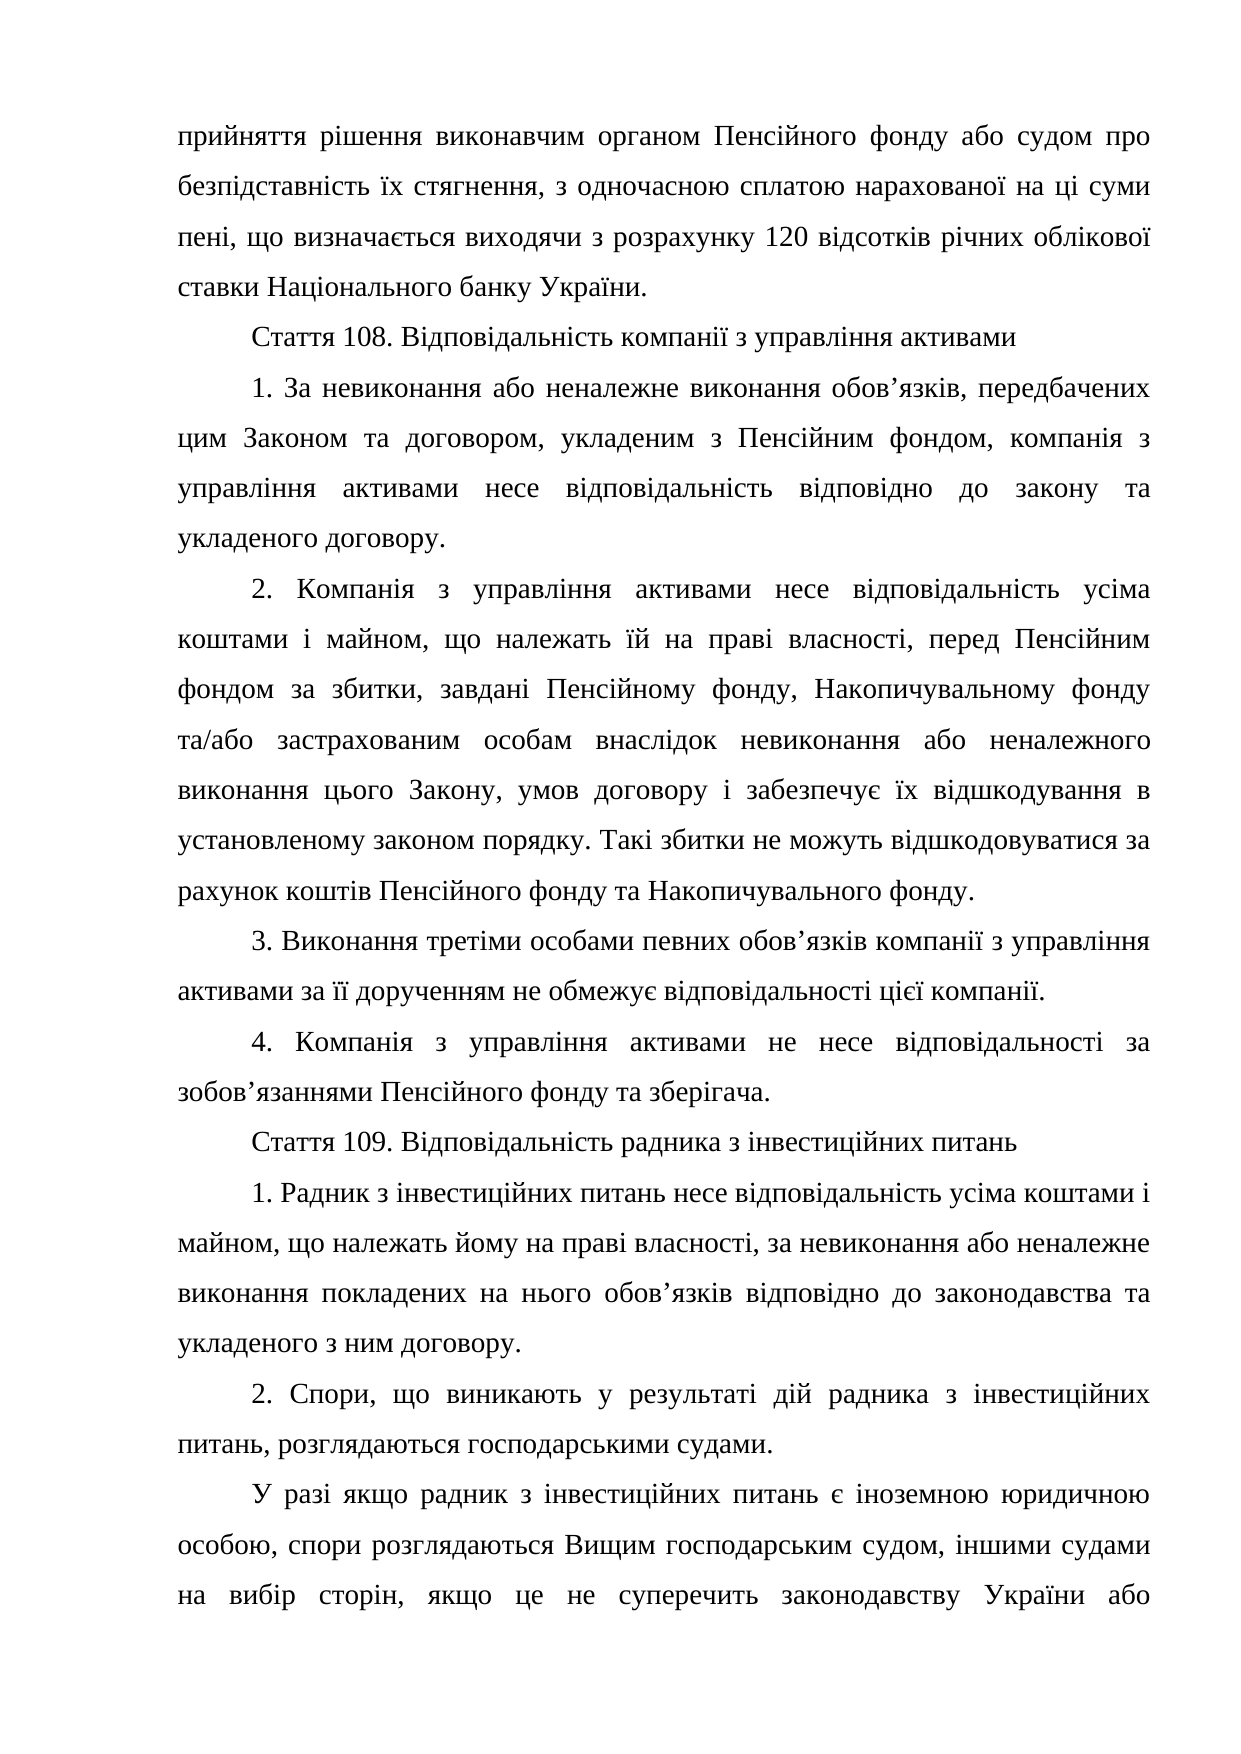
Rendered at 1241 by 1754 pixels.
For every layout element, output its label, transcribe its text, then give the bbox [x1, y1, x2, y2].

text 3. Виконання третіми особами певних обов’язків компанії з управління активами за її дорученням не обмежує відповідальності цієї компанії. [177, 923, 1152, 1007]
text Стаття 108. Відповідальність компанії з управління активами [177, 319, 1152, 353]
text Стаття 109. Відповідальність радника з інвестиційних питань [177, 1124, 1152, 1158]
text 1. Радник з інвестиційних питань несе відповідальність усіма коштами і майном, що належать йому на праві власності, за невиконання або неналежне виконання покладених на нього обов’язків відповідно до законодавства та укладеного з ним договору. [177, 1175, 1152, 1359]
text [177, 118, 1152, 303]
text 4. Компанія з управління активами не несе відповідальності за зобов’язаннями Пенсійного фонду та зберігача. [177, 1024, 1152, 1108]
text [177, 1477, 1152, 1611]
text 1. За невиконання або неналежне виконання обов’язків, передбачених цим Законом та договором, укладеним з Пенсійним фондом, компанія з управління активами несе відповідальність відповідно до закону та укладеного договору. [177, 370, 1152, 554]
text 2. Спори, що виникають у результаті дій радника з інвестиційних питань, розглядаються господарськими судами. [177, 1376, 1152, 1460]
text 2. Компанія з управління активами несе відповідальність усіма коштами і майном, що належать їй на праві власності, перед Пенсійним фондом за збитки, завдані Пенсійному фонду, Накопичувальному фонду та/або застрахованим особам внаслідок невиконання або неналежного виконання цього Закону, умов договору і забезпечує їх відшкодування в установленому законом порядку. Такі збитки не можуть відшкодовуватися за рахунок коштів Пенсійного фонду та Накопичувального фонду. [177, 571, 1152, 906]
